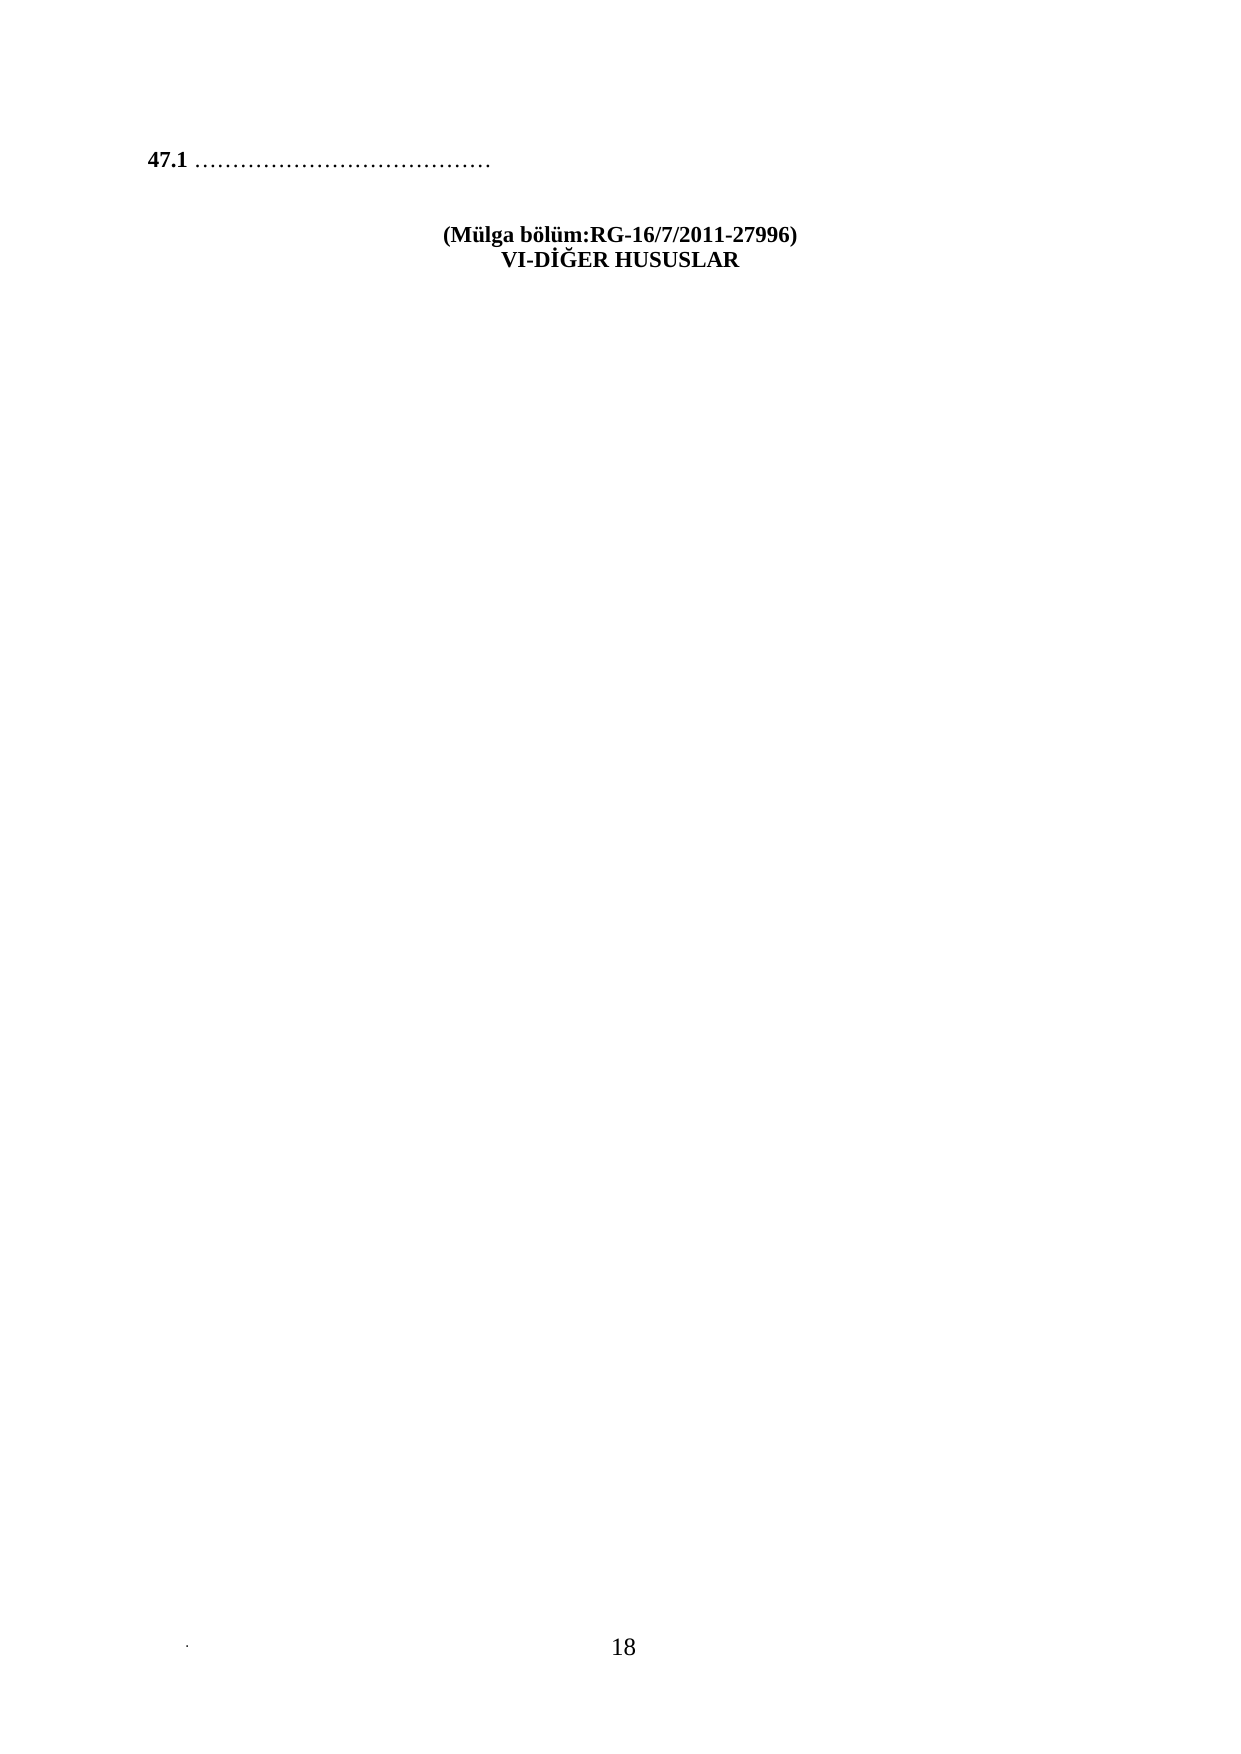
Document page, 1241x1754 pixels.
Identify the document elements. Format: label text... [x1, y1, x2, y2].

text 47.1 ………………………………… [148, 148, 1092, 173]
text VI-DİĞER HUSUSLAR [148, 248, 1092, 273]
text (Mülga bölüm:RG-16/7/2011-27996) [148, 223, 1092, 248]
